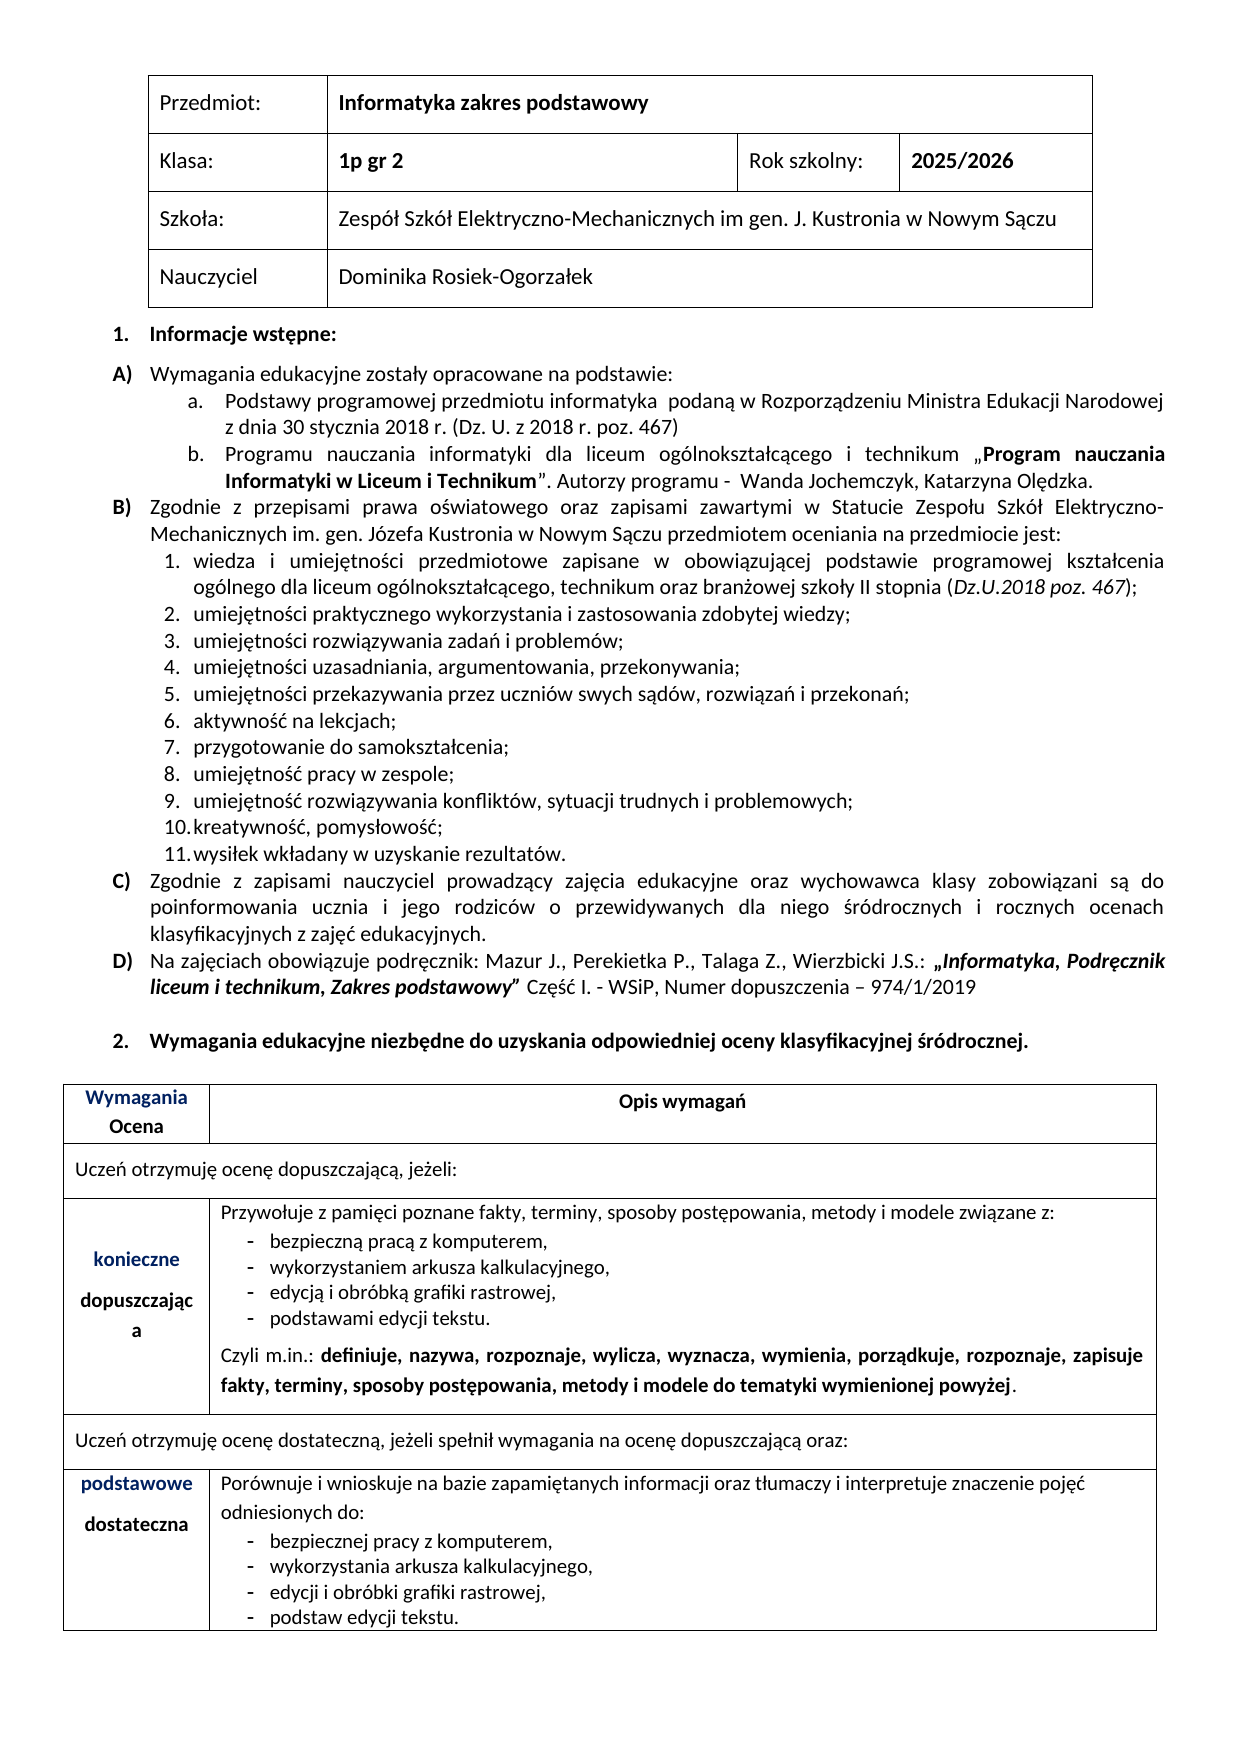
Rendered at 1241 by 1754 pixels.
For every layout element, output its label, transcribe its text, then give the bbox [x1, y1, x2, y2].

list przygotowanie do samokształcenia; [164, 733, 1165, 760]
table_cell Szkoła: [149, 192, 327, 249]
table_cell 1p gr 2 [328, 134, 737, 191]
table_header Przedmiot: [149, 76, 327, 133]
list wysiłek wkładany w uzyskanie rezultatów. [164, 840, 1165, 867]
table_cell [64, 1470, 209, 1630]
list aktywność na lekcjach; [164, 707, 1165, 733]
table_cell Uczeń otrzymuję ocenę dostateczną, jeżeli spełnił wymagania na ocenę dopuszczającą oraz: [64, 1415, 1156, 1469]
table_header Informatyka zakres podstawowy [328, 76, 1092, 133]
list wiedza i umiejętności przedmiotowe zapisane w obowiązującej podstawie programowej kształcenia ogólnego dla liceum ogólnokształcącego, technikum oraz branżowej szkoły II stopnia (Dz.U.2018 poz. 467); [164, 547, 1165, 600]
list Wymagania edukacyjne zostały opracowane na podstawie: [112, 360, 1165, 387]
table_cell konieczne dopuszczająca [64, 1199, 209, 1414]
list Zgodnie z zapisami nauczyciel prowadzący zajęcia edukacyjne oraz wychowawca klasy zobowiązani są do poinformowania ucznia i jego rodziców o przewidywanych dla niego śródrocznych i rocznych ocenach klasyfikacyjnych z zajęć edukacyjnych. [112, 867, 1165, 947]
list umiejętności rozwiązywania zadań i problemów; [164, 627, 1165, 653]
list Programu nauczania informatyki dla liceum ogólnokształcącego i technikum „Program nauczania Informatyki w Liceum i Technikum”. Autorzy programu - Wanda Jochemczyk, Katarzyna Olędzka. [187, 440, 1165, 493]
table_cell 2025/2026 [900, 134, 1092, 191]
table_cell Zespół Szkół Elektryczno-Mechanicznych im gen. J. Kustronia w Nowym Sączu [328, 192, 1092, 249]
list Zgodnie z przepisami prawa oświatowego oraz zapisami zawartymi w Statucie Zespołu Szkół Elektryczno-Mechanicznych im. gen. Józefa Kustronia w Nowym Sączu przedmiotem oceniania na przedmiocie jest: [112, 493, 1165, 547]
table_cell Nauczyciel [149, 250, 327, 307]
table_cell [210, 1470, 1156, 1630]
table_cell Przywołuje z pamięci poznane fakty, terminy, sposoby postępowania, metody i modele związane z: bezpieczną pracą z komputerem, wykorzystaniem arkusza kalkulacyjnego, edycją i obróbką grafiki rastrowej, podstawami edycji tekstu. Czyli m.in.: definiuje, nazywa, rozpoznaje, wylicza, wyznacza, wymienia, porządkuje, rozpoznaje, zapisuje fakty, terminy, sposoby postępowania, metody i modele do tematyki wymienionej powyżej. [210, 1199, 1156, 1414]
list Podstawy programowej przedmiotu informatyka podaną w Rozporządzeniu Ministra Edukacji Narodowej z dnia 30 stycznia 2018 r. (Dz. U. z 2018 r. poz. 467) [187, 387, 1165, 440]
list kreatywność, pomysłowość; [164, 813, 1165, 840]
table_cell Uczeń otrzymuję ocenę dopuszczającą, jeżeli: [64, 1144, 1156, 1198]
list umiejętności przekazywania przez uczniów swych sądów, rozwiązań i przekonań; [164, 680, 1165, 707]
list umiejętność pracy w zespole; [164, 760, 1165, 787]
table_header Opis wymagań [210, 1085, 1156, 1143]
list Wymagania edukacyjne niezbędne do uzyskania odpowiedniej oceny klasyfikacyjnej śródrocznej. [112, 1027, 1165, 1053]
list Na zajęciach obowiązuje podręcznik: Mazur J., Perekietka P., Talaga Z., Wierzbicki J.S.: „Informatyka, Podręcznik liceum i technikum, Zakres podstawowy” Część I. - WSiP, Numer dopuszczenia – 974/1/2019 [112, 947, 1165, 1000]
table_cell Klasa: [149, 134, 327, 191]
list umiejętności uzasadniania, argumentowania, przekonywania; [164, 653, 1165, 680]
table_cell Dominika Rosiek-Ogorzałek [328, 250, 1092, 307]
list Informacje wstępne: [112, 320, 1165, 347]
list umiejętności praktycznego wykorzystania i zastosowania zdobytej wiedzy; [164, 600, 1165, 627]
table_cell Rok szkolny: [738, 134, 899, 191]
table_header Wymagania Ocena [64, 1085, 209, 1143]
list umiejętność rozwiązywania konfliktów, sytuacji trudnych i problemowych; [164, 787, 1165, 813]
